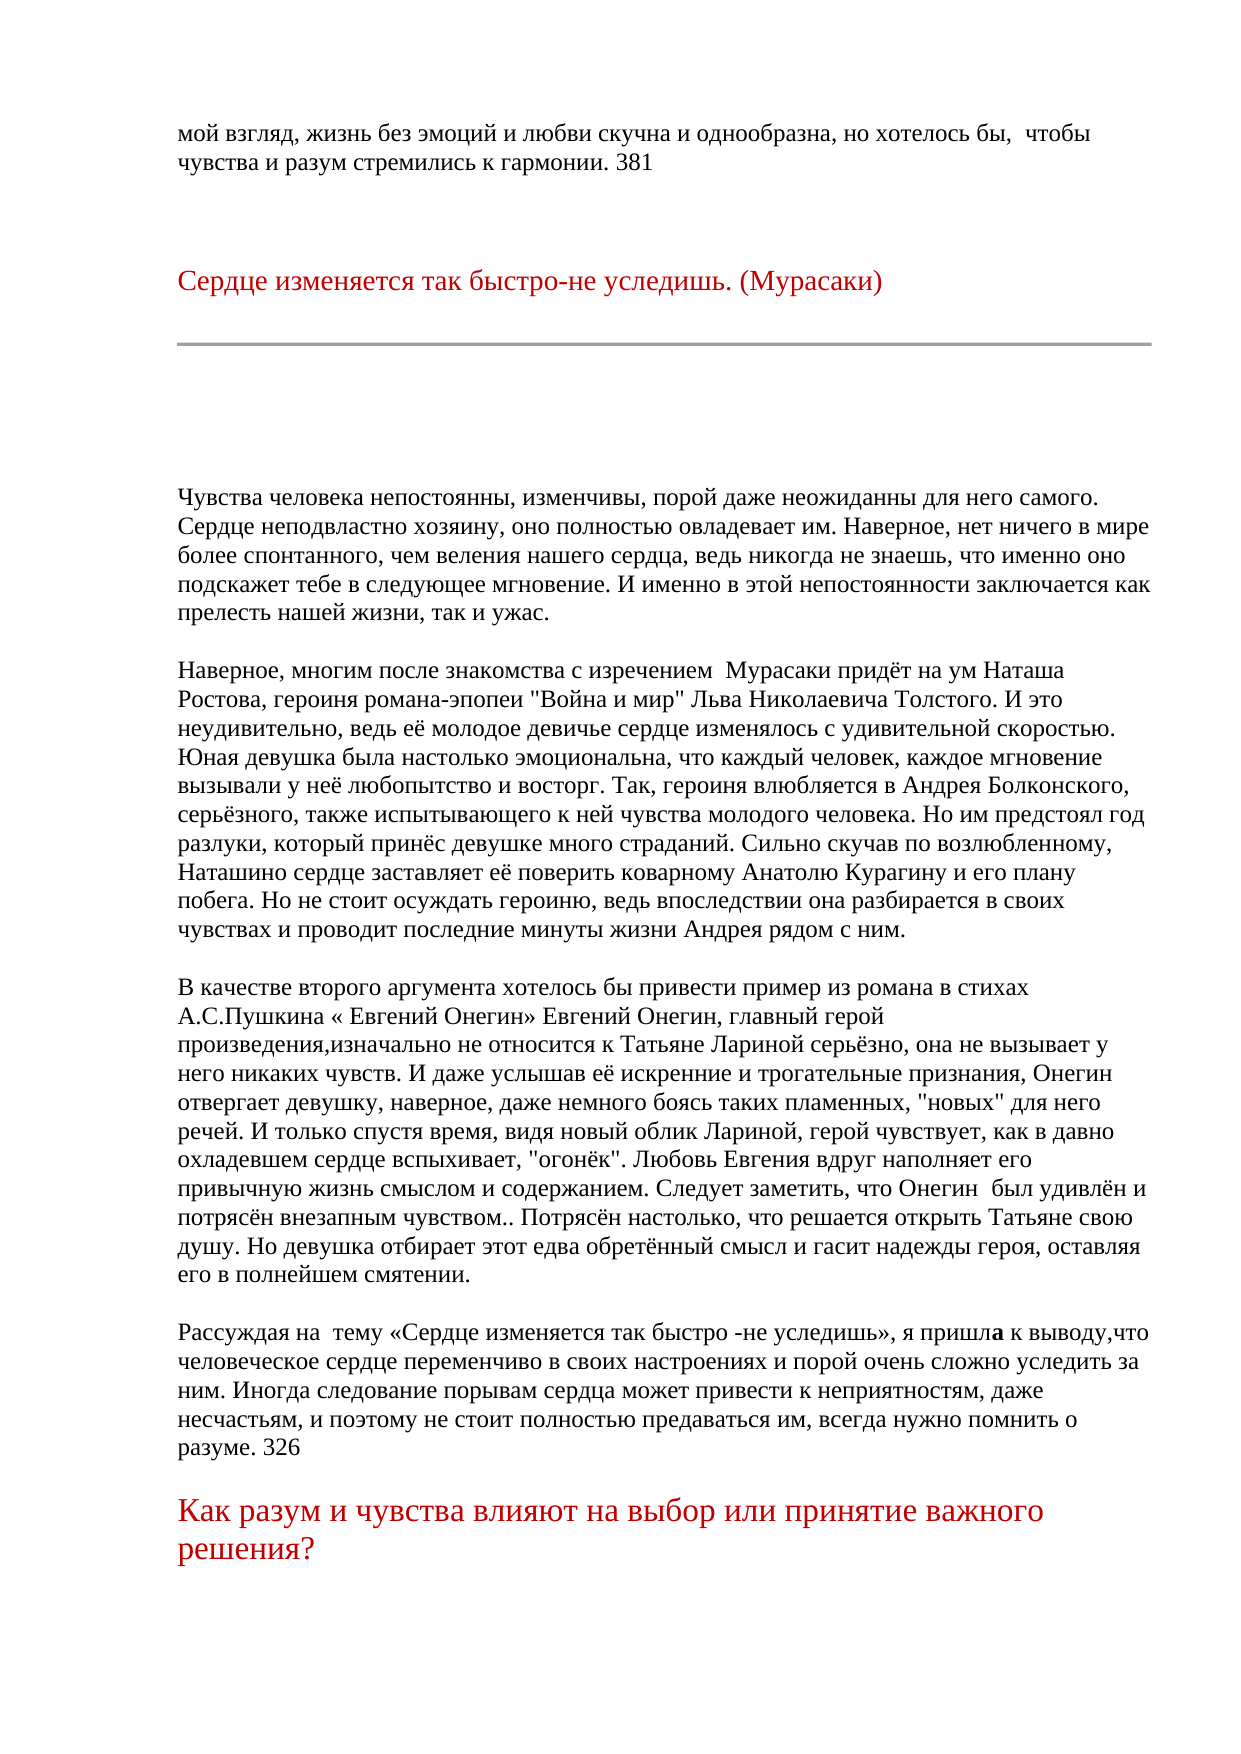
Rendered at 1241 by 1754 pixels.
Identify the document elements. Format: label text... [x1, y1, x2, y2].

text Сердце изменяется так быстро-не уследишь. (Мурасаки) [177, 263, 1152, 296]
text Как разум и чувства влияют на выбор или принятие важного решения? [177, 1490, 1152, 1567]
text Рассуждая на тему «Сердце изменяется так быстро -не уследишь», я пришла к выводу,что человеческое сердце переменчиво в своих настроениях и порой очень сложно уследить за ним. Иногда следование порывам сердца может привести к неприятностям, даже несчастьям, и поэтому не стоит полностью предаваться им, всегда нужно помнить о разуме. 326 [177, 1317, 1152, 1461]
text Чувства человека непостоянны, изменчивы, порой даже неожиданны для него самого. Сердце неподвластно хозяину, оно полностью овладевает им. Наверное, нет ничего в мире более спонтанного, чем веления нашего сердца, ведь никогда не знаешь, что именно оно подскажет тебе в следующее мгновение. И именно в этой непостоянности заключается как прелесть нашей жизни, так и ужас. [177, 482, 1152, 626]
text Наверное, многим после знакомства с изречением Мурасаки придёт на ум Наташа Ростова, героиня романа-эпопеи "Война и мир" Льва Николаевича Толстого. И это неудивительно, ведь её молодое девичье сердце изменялось с удивительной скоростью. Юная девушка была настолько эмоциональна, что каждый человек, каждое мгновение вызывали у неё любопытство и восторг. Так, героиня влюбляется в Андрея Болконского, серьёзного, также испытывающего к ней чувства молодого человека. Но им предстоял год разлуки, который принёс девушке много страданий. Сильно скучав по возлюбленному, Наташино сердце заставляет её поверить коварному Анатолю Курагину и его плану побега. Но не стоит осуждать героиню, ведь впоследствии она разбирается в своих чувствах и проводит последние минуты жизни Андрея рядом с ним. [177, 655, 1152, 943]
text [177, 118, 1152, 176]
text В качестве второго аргумента хотелось бы привести пример из романа в стихах А.С.Пушкина « Евгений Онегин» Евгений Онегин, главный герой произведения,изначально не относится к Татьяне Лариной серьёзно, она не вызывает у него никаких чувств. И даже услышав её искренние и трогательные признания, Онегин отвергает девушку, наверное, даже немного боясь таких пламенных, "новых" для него речей. И только спустя время, видя новый облик Лариной, герой чувствует, как в давно охладевшем сердце вспыхивает, "огонёк". Любовь Евгения вдруг наполняет его привычную жизнь смыслом и содержанием. Следует заметить, что Онегин был удивлён и потрясён внезапным чувством.. Потрясён настолько, что решается открыть Татьяне свою душу. Но девушка отбирает этот едва обретённый смысл и гасит надежды героя, оставляя его в полнейшем смятении. [177, 972, 1152, 1288]
